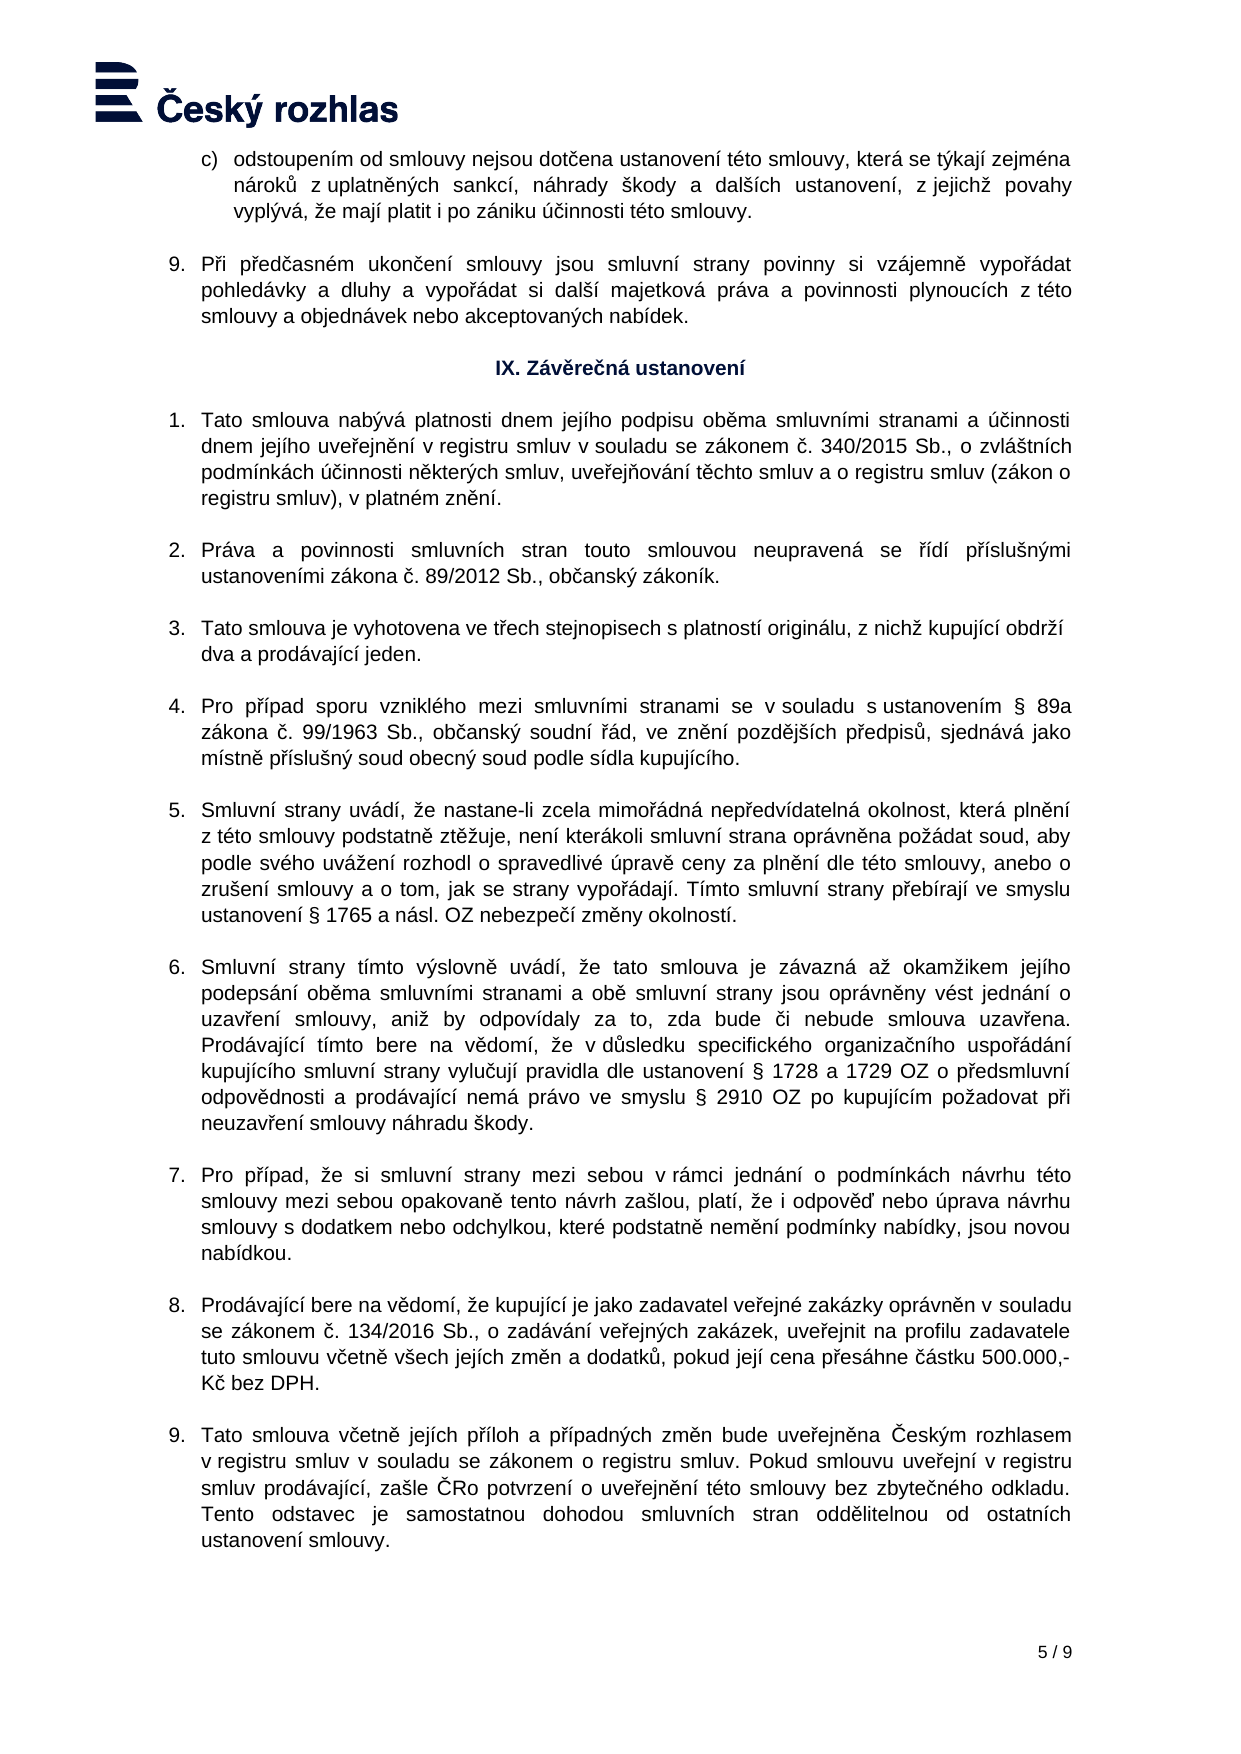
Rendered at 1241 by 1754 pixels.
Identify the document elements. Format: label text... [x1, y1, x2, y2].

list Pro případ sporu vzniklého mezi smluvními stranami se v souladu s ustanovením § 89a zákona č. 99/1963 Sb., občanský soudní řád, ve znění pozdějších předpisů, sjednává jako místně příslušný soud obecný soud podle sídla kupujícího. [168, 693, 1072, 771]
list Tato smlouva včetně jejích příloh a případných změn bude uveřejněna Českým rozhlasem v registru smluv v souladu se zákonem o registru smluv. Pokud smlouvu uveřejní v registru smluv prodávající, zašle ČRo potvrzení o uveřejnění této smlouvy bez zbytečného odkladu. Tento odstavec je samostatnou dohodou smluvních stran oddělitelnou od ostatních ustanovení smlouvy. [168, 1422, 1072, 1552]
list Práva a povinnosti smluvních stran touto smlouvou neupravená se řídí příslušnými ustanoveními zákona č. 89/2012 Sb., občanský zákoník. [168, 537, 1072, 589]
list Tato smlouva je vyhotovena ve třech stejnopisech s platností originálu, z nichž kupující obdrží dva a prodávající jeden. [168, 615, 1072, 667]
list Smluvní strany uvádí, že nastane-li zcela mimořádná nepředvídatelná okolnost, která plnění z této smlouvy podstatně ztěžuje, není kterákoli smluvní strana oprávněna požádat soud, aby podle svého uvážení rozhodl o spravedlivé úpravě ceny za plnění dle této smlouvy, anebo o zrušení smlouvy a o tom, jak se strany vypořádají. Tímto smluvní strany přebírají ve smyslu ustanovení § 1765 a násl. OZ nebezpečí změny okolností. [168, 797, 1072, 927]
list Prodávající bere na vědomí, že kupující je jako zadavatel veřejné zakázky oprávněn v souladu se zákonem č. 134/2016 Sb., o zadávání veřejných zakázek, uveřejnit na profilu zadavatele tuto smlouvu včetně všech jejích změn a dodatků, pokud její cena přesáhne částku 500.000,-Kč bez DPH. [168, 1292, 1072, 1396]
list Smluvní strany tímto výslovně uvádí, že tato smlouva je závazná až okamžikem jejího podepsání oběma smluvními stranami a obě smluvní strany jsou oprávněny vést jednání o uzavření smlouvy, aniž by odpovídaly za to, zda bude či nebude smlouva uzavřena. Prodávající tímto bere na vědomí, že v důsledku specifického organizačního uspořádání kupujícího smluvní strany vylučují pravidla dle ustanovení § 1728 a 1729 OZ o předsmluvní odpovědnosti a prodávající nemá právo ve smyslu § 2910 OZ po kupujícím požadovat při neuzavření smlouvy náhradu škody. [168, 953, 1072, 1136]
list odstoupením od smlouvy nejsou dotčena ustanovení této smlouvy, která se týkají zejména nároků z uplatněných sankcí, náhrady škody a dalších ustanovení, z jejichž povahy vyplývá, že mají platit i po zániku účinnosti této smlouvy. [201, 146, 1072, 224]
list Tato smlouva nabývá platnosti dnem jejího podpisu oběma smluvními stranami a účinnosti dnem jejího uveřejnění v registru smluv v souladu se zákonem č. 340/2015 Sb., o zvláštních podmínkách účinnosti některých smluv, uveřejňování těchto smluv a o registru smluv (zákon o registru smluv), v platném znění. [168, 406, 1072, 511]
list Při předčasném ukončení smlouvy jsou smluvní strany povinny si vzájemně vypořádat pohledávky a dluhy a vypořádat si další majetková práva a povinnosti plynoucích z této smlouvy a objednávek nebo akceptovaných nabídek. [168, 250, 1072, 328]
picture [95, 62, 398, 128]
list Pro případ, že si smluvní strany mezi sebou v rámci jednání o podmínkách návrhu této smlouvy mezi sebou opakovaně tento návrh zašlou, platí, že i odpověď nebo úprava návrhu smlouvy s dodatkem nebo odchylkou, které podstatně nemění podmínky nabídky, jsou novou nabídkou. [168, 1162, 1072, 1266]
subtitle Závěrečná ustanovení [168, 354, 1072, 380]
